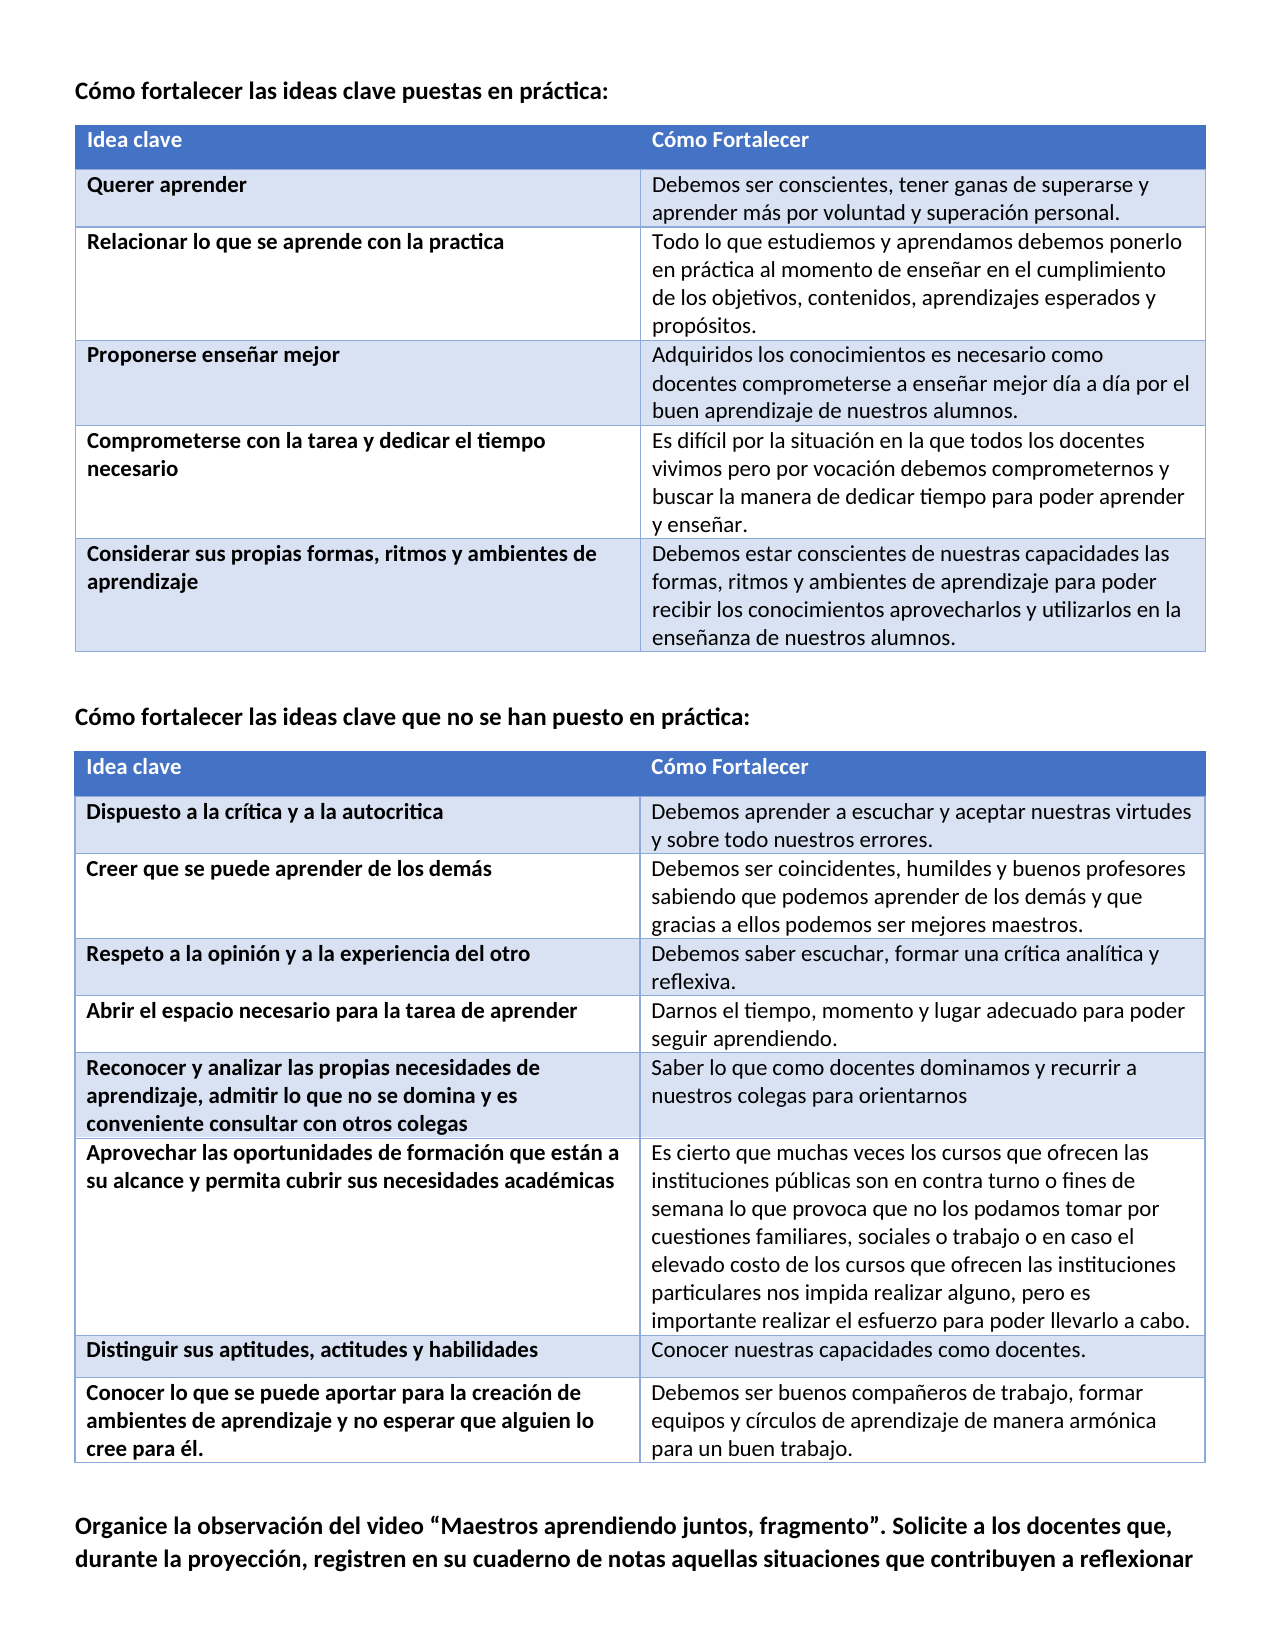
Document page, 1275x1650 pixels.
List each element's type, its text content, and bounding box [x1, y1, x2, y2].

table_cell Todo lo que estudiemos y aprendamos debemos ponerlo en práctica al momento de enseñar en el cumplimiento de los objetivos, contenidos, aprendizajes esperados y propósitos. [641, 228, 1205, 339]
table_cell Comprometerse con la tarea y dedicar el tiempo necesario [76, 426, 640, 538]
table_cell Conocer nuestras capacidades como docentes. [641, 1336, 1204, 1377]
table_cell Debemos ser coincidentes, humildes y buenos profesores sabiendo que podemos aprender de los demás y que gracias a ellos podemos ser mejores maestros. [641, 854, 1204, 938]
table_cell Creer que se puede aprender de los demás [76, 854, 639, 938]
table_cell Distinguir sus aptitudes, actitudes y habilidades [76, 1336, 639, 1377]
table_cell Adquiridos los conocimientos es necesario como docentes comprometerse a enseñar mejor día a día por el buen aprendizaje de nuestros alumnos. [641, 341, 1205, 425]
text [75, 1510, 1200, 1573]
table_cell Reconocer y analizar las propias necesidades de aprendizaje, admitir lo que no se domina y es conveniente consultar con otros colegas [76, 1053, 639, 1137]
table_cell Proponerse enseñar mejor [76, 341, 640, 425]
table_cell Relacionar lo que se aprende con la practica [76, 228, 640, 339]
table_cell Es difícil por la situación en la que todos los docentes vivimos pero por vocación debemos comprometernos y buscar la manera de dedicar tiempo para poder aprender y enseñar. [641, 426, 1205, 538]
table_cell Debemos estar conscientes de nuestras capacidades las formas, ritmos y ambientes de aprendizaje para poder recibir los conocimientos aprovecharlos y utilizarlos en la enseñanza de nuestros alumnos. [641, 539, 1205, 651]
table_cell Respeto a la opinión y a la experiencia del otro [76, 939, 639, 995]
table_cell Es cierto que muchas veces los cursos que ofrecen las instituciones públicas son en contra turno o fines de semana lo que provoca que no los podamos tomar por cuestiones familiares, sociales o trabajo o en caso el elevado costo de los cursos que ofrecen las instituciones particulares nos impida realizar alguno, pero es importante realizar el esfuerzo para poder llevarlo a cabo. [641, 1139, 1204, 1334]
table_header Idea clave [76, 752, 639, 796]
text Cómo fortalecer las ideas clave puestas en práctica: [75, 75, 1200, 106]
table_cell Debemos saber escuchar, formar una crítica analítica y reflexiva. [641, 939, 1204, 995]
table_header Cómo Fortalecer [641, 126, 1205, 169]
table_cell Debemos ser conscientes, tener ganas de superarse y aprender más por voluntad y superación personal. [641, 170, 1205, 226]
table_cell Debemos ser buenos compañeros de trabajo, formar equipos y círculos de aprendizaje de manera armónica para un buen trabajo. [641, 1378, 1204, 1462]
table_header Idea clave [76, 126, 640, 169]
table_cell Conocer lo que se puede aportar para la creación de ambientes de aprendizaje y no esperar que alguien lo cree para él. [76, 1378, 639, 1462]
table_cell Considerar sus propias formas, ritmos y ambientes de aprendizaje [76, 539, 640, 651]
table_cell Aprovechar las oportunidades de formación que están a su alcance y permita cubrir sus necesidades académicas [76, 1139, 639, 1334]
text Cómo fortalecer las ideas clave que no se han puesto en práctica: [75, 702, 1200, 732]
table_cell Saber lo que como docentes dominamos y recurrir a nuestros colegas para orientarnos [641, 1053, 1204, 1137]
table_cell Debemos aprender a escuchar y aceptar nuestras virtudes y sobre todo nuestros errores. [641, 797, 1204, 853]
table_cell Dispuesto a la crítica y a la autocritica [76, 797, 639, 853]
table_cell Querer aprender [76, 170, 640, 226]
table_cell Abrir el espacio necesario para la tarea de aprender [76, 996, 639, 1052]
table_header Cómo Fortalecer [641, 752, 1204, 796]
table_cell Darnos el tiempo, momento y lugar adecuado para poder seguir aprendiendo. [641, 996, 1204, 1052]
